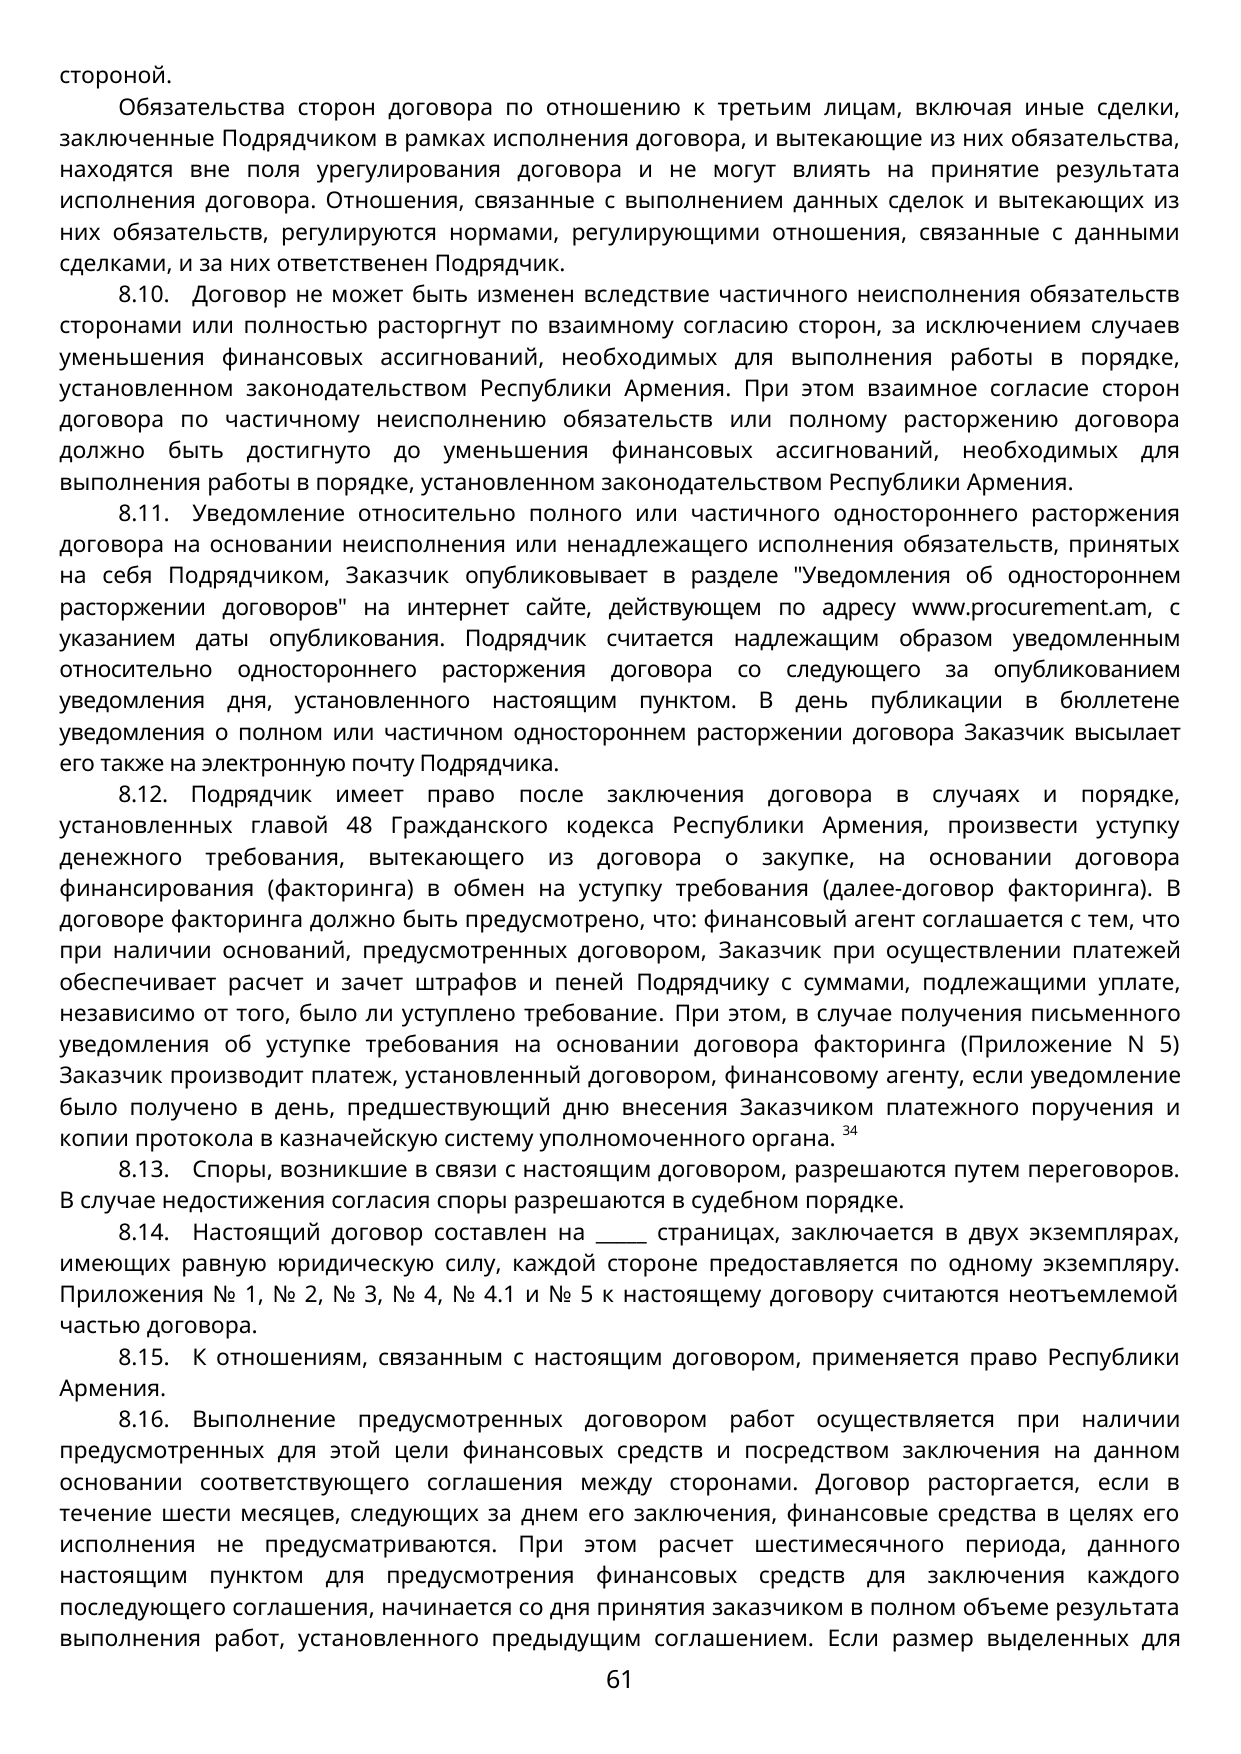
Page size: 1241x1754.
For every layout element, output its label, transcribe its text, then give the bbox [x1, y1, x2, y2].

text Обязательства сторон договора по отношению к третьим лицам, включая иные сделки, заключенные Подрядчиком в рамках исполнения договора, и вытекающие из них обязательства, находятся вне поля урегулирования договора и не могут влиять на принятие результата исполнения договора. Отношения, связанные с выполнением данных сделок и вытекающих из них обязательств, регулируются нормами, регулирующими отношения, связанные с данными сделками, и за них ответственен Подрядчик. [59, 90, 1181, 278]
text 8.12. Подрядчик имеет право после заключения договора в случаях и порядке, установленных главой 48 Гражданского кодекса Республики Армения, произвести уступку денежного требования, вытекающего из договора о закупке, на основании договора финансирования (факторинга) в обмен на уступку требования (далее-договор факторинга). В договоре факторинга должно быть предусмотрено, что: финансовый агент соглашается с тем, что при наличии оснований, предусмотренных договором, Заказчик при осуществлении платежей обеспечивает расчет и зачет штрафов и пеней Подрядчику с суммами, подлежащими уплате, независимо от того, было ли уступлено требование. При этом, в случае получения письменного уведомления об уступке требования на основании договора факторинга (Приложение N 5) Заказчик производит платеж, установленный договором, финансовому агенту, если уведомление было получено в день, предшествующий дню внесения Заказчиком платежного поручения и копии протокола в казначейскую систему уполномоченного органа. 34 [59, 778, 1181, 1153]
text 8.10. Договор не может быть изменен вследствие частичного неисполнения обязательств сторонами или полностью расторгнут по взаимному согласию сторон, за исключением случаев уменьшения финансовых ассигнований, необходимых для выполнения работы в порядке, установленном законодательством Республики Армения. При этом взаимное согласие сторон договора по частичному неисполнению обязательств или полному расторжению договора должно быть достигнуто до уменьшения финансовых ассигнований, необходимых для выполнения работы в порядке, установленном законодательством Республики Армения. [59, 278, 1181, 497]
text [59, 1403, 1181, 1653]
text 8.11. Уведомление относительно полного или частичного одностороннего расторжения договора на основании неисполнения или ненадлежащего исполнения обязательств, принятых на себя Подрядчиком, Заказчик опубликовывает в разделе "Уведомления об одностороннем расторжении договоров" на интернет сайте, действующем по адресу www.procurement.am, с указанием даты опубликования. Подрядчик считается надлежащим образом уведомленным относительно одностороннего расторжения договора со следующего за опубликованием уведомления дня, установленного настоящим пунктом. В день публикации в бюллетене уведомления о полном или частичном одностороннем расторжении договора Заказчик высылает его также на электронную почту Подрядчика. [59, 497, 1181, 778]
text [59, 59, 1181, 90]
text 8.13. Споры, возникшие в связи с настоящим договором, разрешаются путем переговоров. В случае недостижения согласия споры разрешаются в судебном порядке. [59, 1153, 1181, 1215]
text 8.15. К отношениям, связанным с настоящим договором, применяется право Республики Армения. [59, 1340, 1181, 1403]
text 8.14. Настоящий договор составлен на _____ страницах, заключается в двух экземплярах, имеющих равную юридическую силу, каждой стороне предоставляется по одному экземпляру. Приложения № 1, № 2, № 3, № 4, № 4.1 и № 5 к настоящему договору считаются неотъемлемой частью договора. [59, 1215, 1181, 1340]
